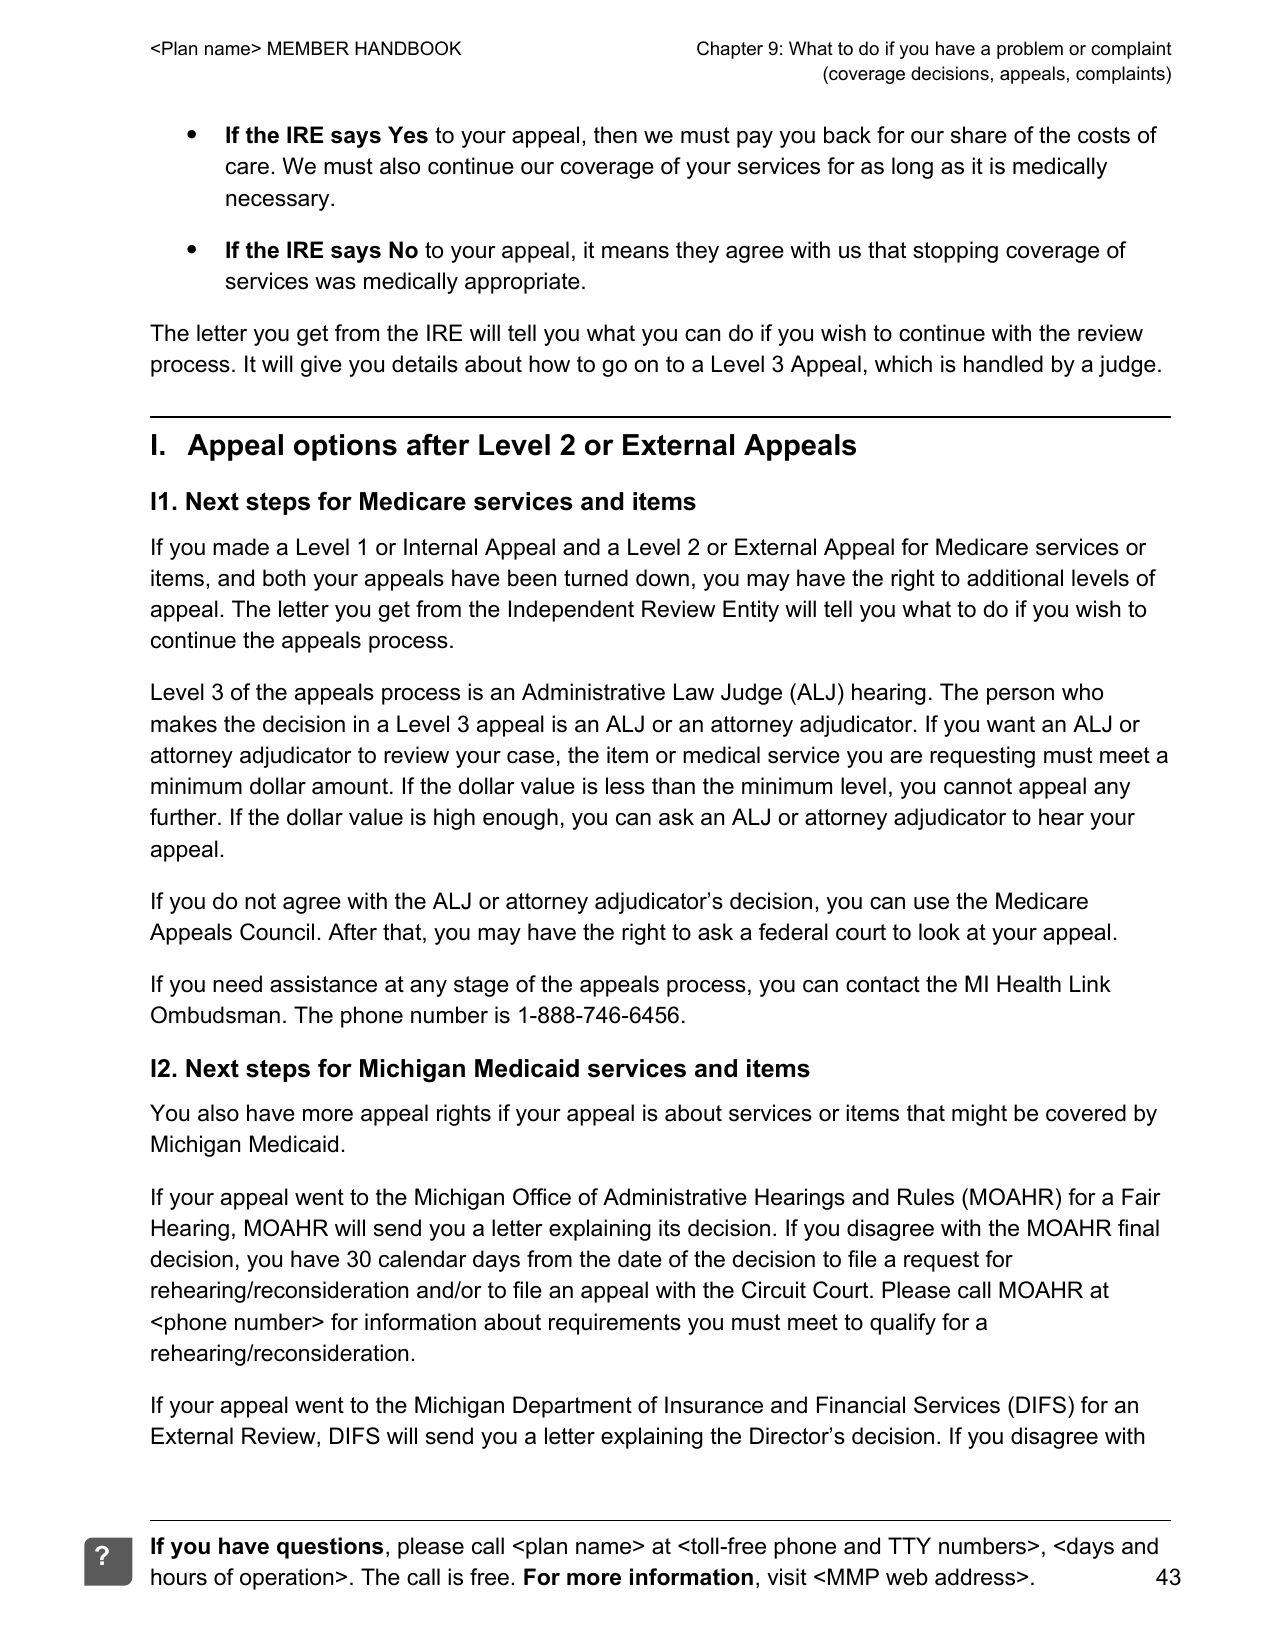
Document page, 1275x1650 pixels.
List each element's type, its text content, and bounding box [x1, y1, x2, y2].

text If you made a Level 1 or Internal Appeal and a Level 2 or External Appeal for Medicare services or items, and both your appeals have been turned down, you may have the right to additional levels of appeal. The letter you get from the Independent Review Entity will tell you what to do if you wish to continue the appeals process. [150, 530, 1171, 655]
text If your appeal went to the Michigan Office of Administrative Hearings and Rules (MOAHR) for a Fair Hearing, MOAHR will send you a letter explaining its decision. If you disagree with the MOAHR final decision, you have 30 calendar days from the date of the decision to file a request for rehearing/reconsideration and/or to file an appeal with the Circuit Court. Please call MOAHR at <phone number> for information about requirements you must meet to qualify for a rehearing/reconsideration. [150, 1180, 1171, 1367]
text Level 3 of the appeals process is an Administrative Law Judge (ALJ) hearing. The person who makes the decision in a Level 3 appeal is an ALJ or an attorney adjudicator. If you want an ALJ or attorney adjudicator to review your case, the item or medical service you are requesting must meet a minimum dollar amount. If the dollar value is less than the minimum level, you cannot appeal any further. If the dollar value is high enough, you can ask an ALJ or attorney adjudicator to hear your appeal. [150, 676, 1171, 863]
subtitle I1. Next steps for Medicare services and items [150, 484, 1096, 517]
subtitle Appeal options after Level 2 or External Appeals [150, 418, 1171, 463]
text If you need assistance at any stage of the appeals process, you can contact the MI Health Link Ombudsman. The phone number is 1-888-746-6456. [150, 967, 1171, 1030]
text If you do not agree with the ALJ or attorney adjudicator’s decision, you can use the Medicare Appeals Council. After that, you may have the right to ask a federal court to look at your appeal. [150, 884, 1171, 947]
list If the IRE says Yes to your appeal, then we must pay you back for our share of the costs of care. We must also continue our coverage of your services for as long as it is medically necessary. [187, 118, 1171, 212]
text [150, 1388, 1171, 1451]
text You also have more appeal rights if your appeal is about services or items that might be covered by Michigan Medicaid. [150, 1097, 1171, 1159]
subtitle I2. Next steps for Michigan Medicaid services and items [150, 1051, 1096, 1084]
list If the IRE says No to your appeal, it means they agree with us that stopping coverage of services was medically appropriate. [187, 233, 1171, 296]
text The letter you get from the IRE will tell you what you can do if you wish to continue with the review process. It will give you details about how to go on to a Level 3 Appeal, which is handled by a judge. [150, 316, 1171, 379]
